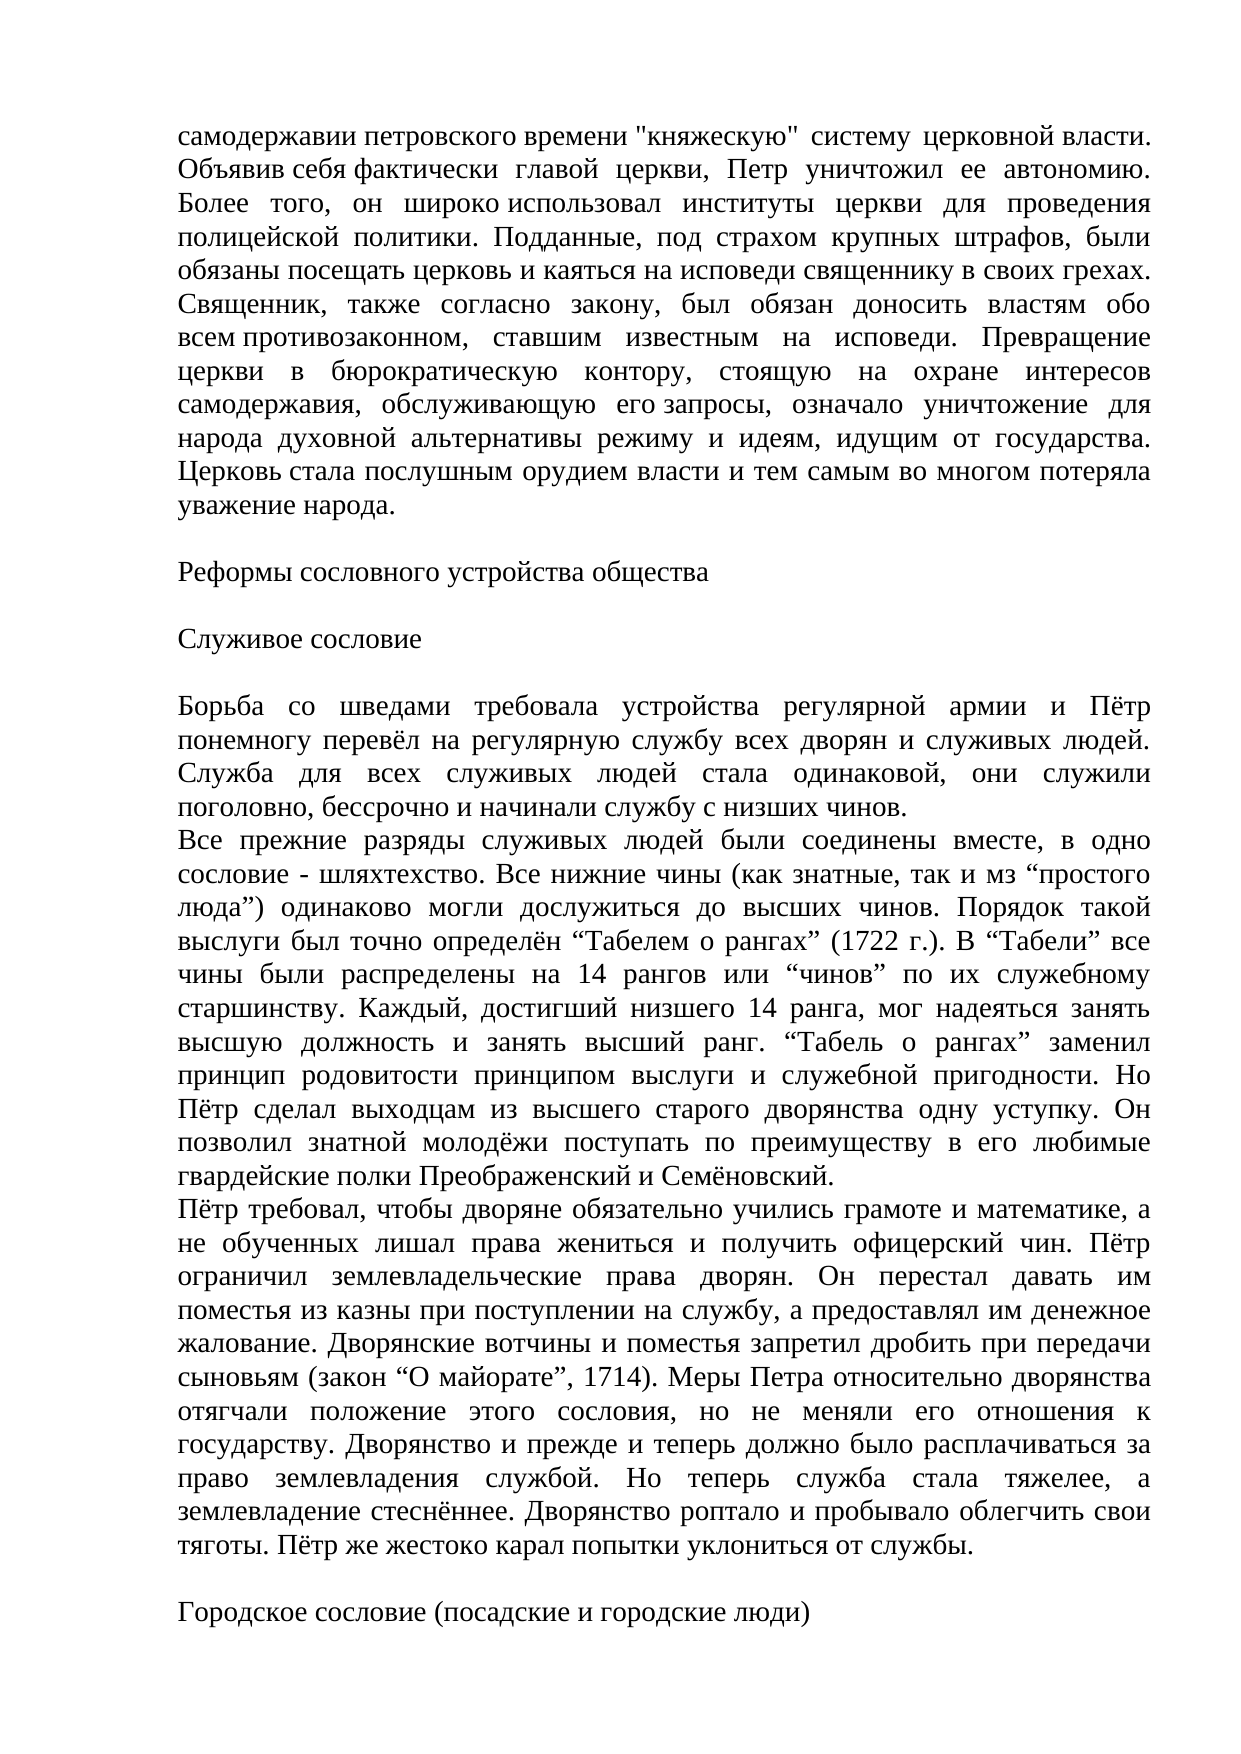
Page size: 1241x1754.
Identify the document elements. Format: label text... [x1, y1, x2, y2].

text Городское сословие (посадские и городские люди) [177, 1594, 1152, 1627]
text Борьба со шведами требовала устройства регулярной армии и Пётр понемногу перевёл на регулярную службу всех дворян и служивых людей. Служба для всех служивых людей стала одинаковой, они служили поголовно, бессрочно и начинали службу с низших чинов. [177, 688, 1152, 822]
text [177, 118, 1152, 521]
text Все прежние разряды служивых людей были соединены вместе, в одно сословие - шляхтехство. Все нижние чины (как знатные, так и мз “простого люда”) одинаково могли дослужиться до высших чинов. Порядок такой выслуги был точно определён “Табелем о рангах” (1722 г.). В “Табели” все чины были распределены на 14 рангов или “чинов” по их служебному старшинству. Каждый, достигший низшего 14 ранга, мог надеяться занять высшую должность и занять высший ранг. “Табель о рангах” заменил принцип родовитости принципом выслуги и служебной пригодности. Но Пётр сделал выходцам из высшего старого дворянства одну уступку. Он позволил знатной молодёжи поступать по преимуществу в его любимые гвардейские полки Преображенский и Семёновский. [177, 822, 1152, 1191]
text Пётр требовал, чтобы дворяне обязательно учились грамоте и математике, а не обученных лишал права жениться и получить офицерский чин. Пётр ограничил землевладельческие права дворян. Он перестал давать им поместья из казны при поступлении на службу, а предоставлял им денежное жалование. Дворянские вотчины и поместья запретил дробить при передачи сыновьям (закон “О майорате”, 1714). Меры Петра относительно дворянства отягчали положение этого сословия, но не меняли его отношения к государству. Дворянство и прежде и теперь должно было расплачиваться за право землевладения службой. Но теперь служба стала тяжелее, а землевладение стеснённее. Дворянство роптало и пробывало облегчить свои тяготы. Пётр же жестоко карал попытки уклониться от службы. [177, 1191, 1152, 1560]
text Служивое сословие [177, 621, 1152, 655]
text Реформы сословного устройства общества [177, 554, 1152, 588]
